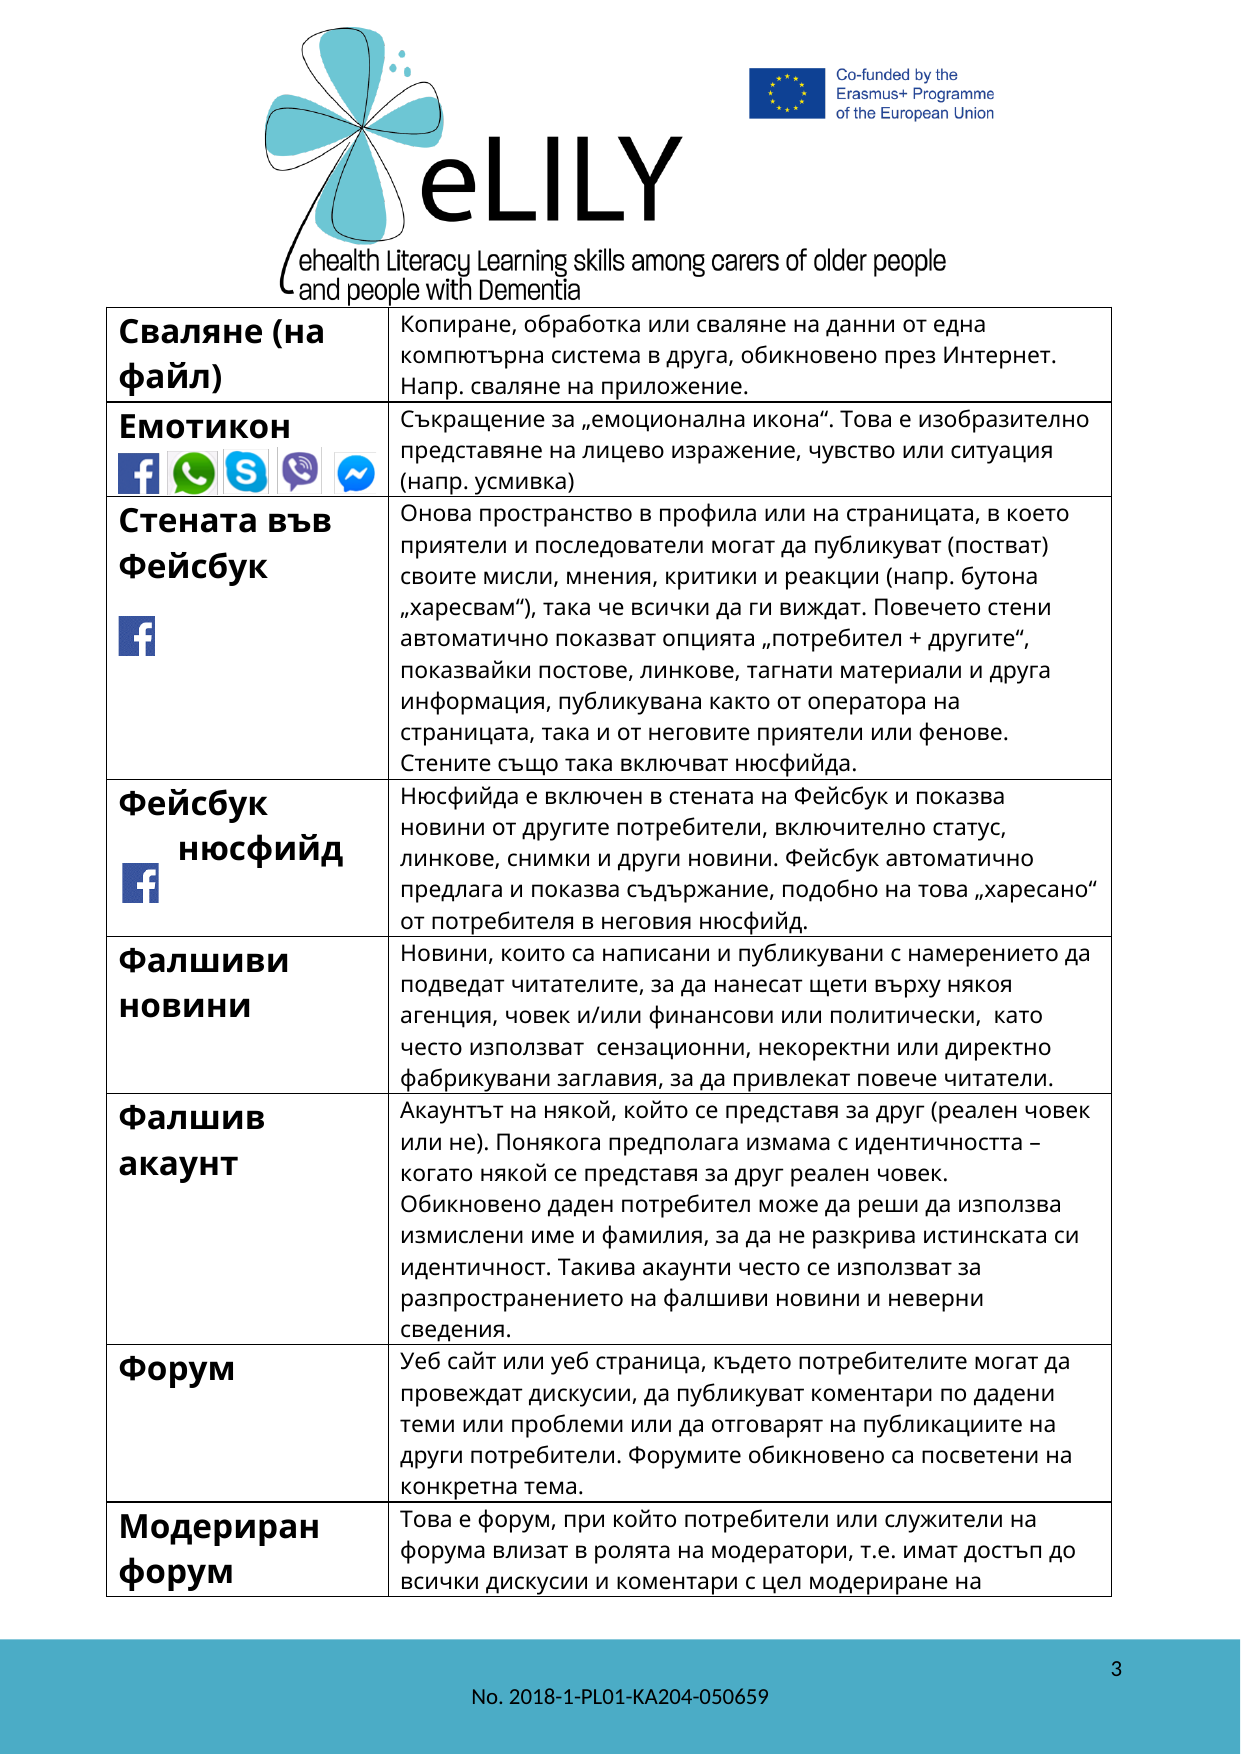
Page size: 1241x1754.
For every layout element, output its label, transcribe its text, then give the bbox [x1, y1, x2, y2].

table_cell Нюсфийда е включен в стената на Фейсбук и показва новини от другите потребители, включително статус, линкове, снимки и други новини. Фейсбук автоматично предлага и показва съдържание, подобно на това „харесано“ от потребителя в неговия нюсфийд. [389, 780, 1111, 936]
picture [121, 863, 159, 901]
table_cell Фейсбук нюсфийд [107, 780, 388, 936]
table_cell Съкращение за „емоционална икона“. Това е изобразително представяне на лицево изражение, чувство или ситуация (напр. усмивка) [389, 403, 1111, 496]
table_cell Новини, които са написани и публикувани с намерението да подведат читателите, за да нанесат щети върху някоя агенция, човек и/или финансови или политически, като често използват сензационни, некоректни или директно фабрикувани заглавия, за да привлекат повече читатели. [389, 937, 1111, 1093]
table_cell Уеб сайт или уеб страница, където потребителите могат да провеждат дискусии, да публикуват коментари по дадени теми или проблеми или да отговарят на публикациите на други потребители. Форумите обикновено са посветени на конкретна тема. [389, 1345, 1111, 1501]
table_cell Фалшиви новини [107, 937, 388, 1093]
picture [264, 27, 994, 307]
picture [117, 616, 155, 654]
table_cell Акаунтът на някой, който се представя за друг (реален човек или не). Понякога предполага измама с идентичността – когато някой се представя за друг реален човек. Обикновено даден потребител може да реши да използва измислени име и фамилия, за да не разкрива истинската си идентичност. Такива акаунти често се използват за разпространението на фалшиви новини и неверни сведения. [389, 1094, 1111, 1344]
table_cell Фалшив акаунт [107, 1094, 388, 1344]
table_cell Сваляне (на файл) [107, 308, 388, 401]
picture [118, 447, 377, 495]
table_cell Форум [107, 1345, 388, 1501]
table_cell Стената във Фейсбук [107, 497, 388, 778]
table_cell Копиране, обработка или сваляне на данни от една компютърна система в друга, обикновено през Интернет. Напр. сваляне на приложение. [389, 308, 1111, 401]
table_cell Онова пространство в профила или на страницата, в което приятели и последователи могат да публикуват (постват) своите мисли, мнения, критики и реакции (напр. бутона „харесвам“), така че всички да ги виждат. Повечето стени автоматично показват опцията „потребител + другите“, показвайки постове, линкове, тагнати материали и друга информация, публикувана както от оператора на страницата, така и от неговите приятели или фенове. Стените също така включват нюсфийда. [389, 497, 1111, 778]
table_cell Емотикон [107, 403, 388, 496]
table_cell Модериран форум [107, 1503, 388, 1596]
